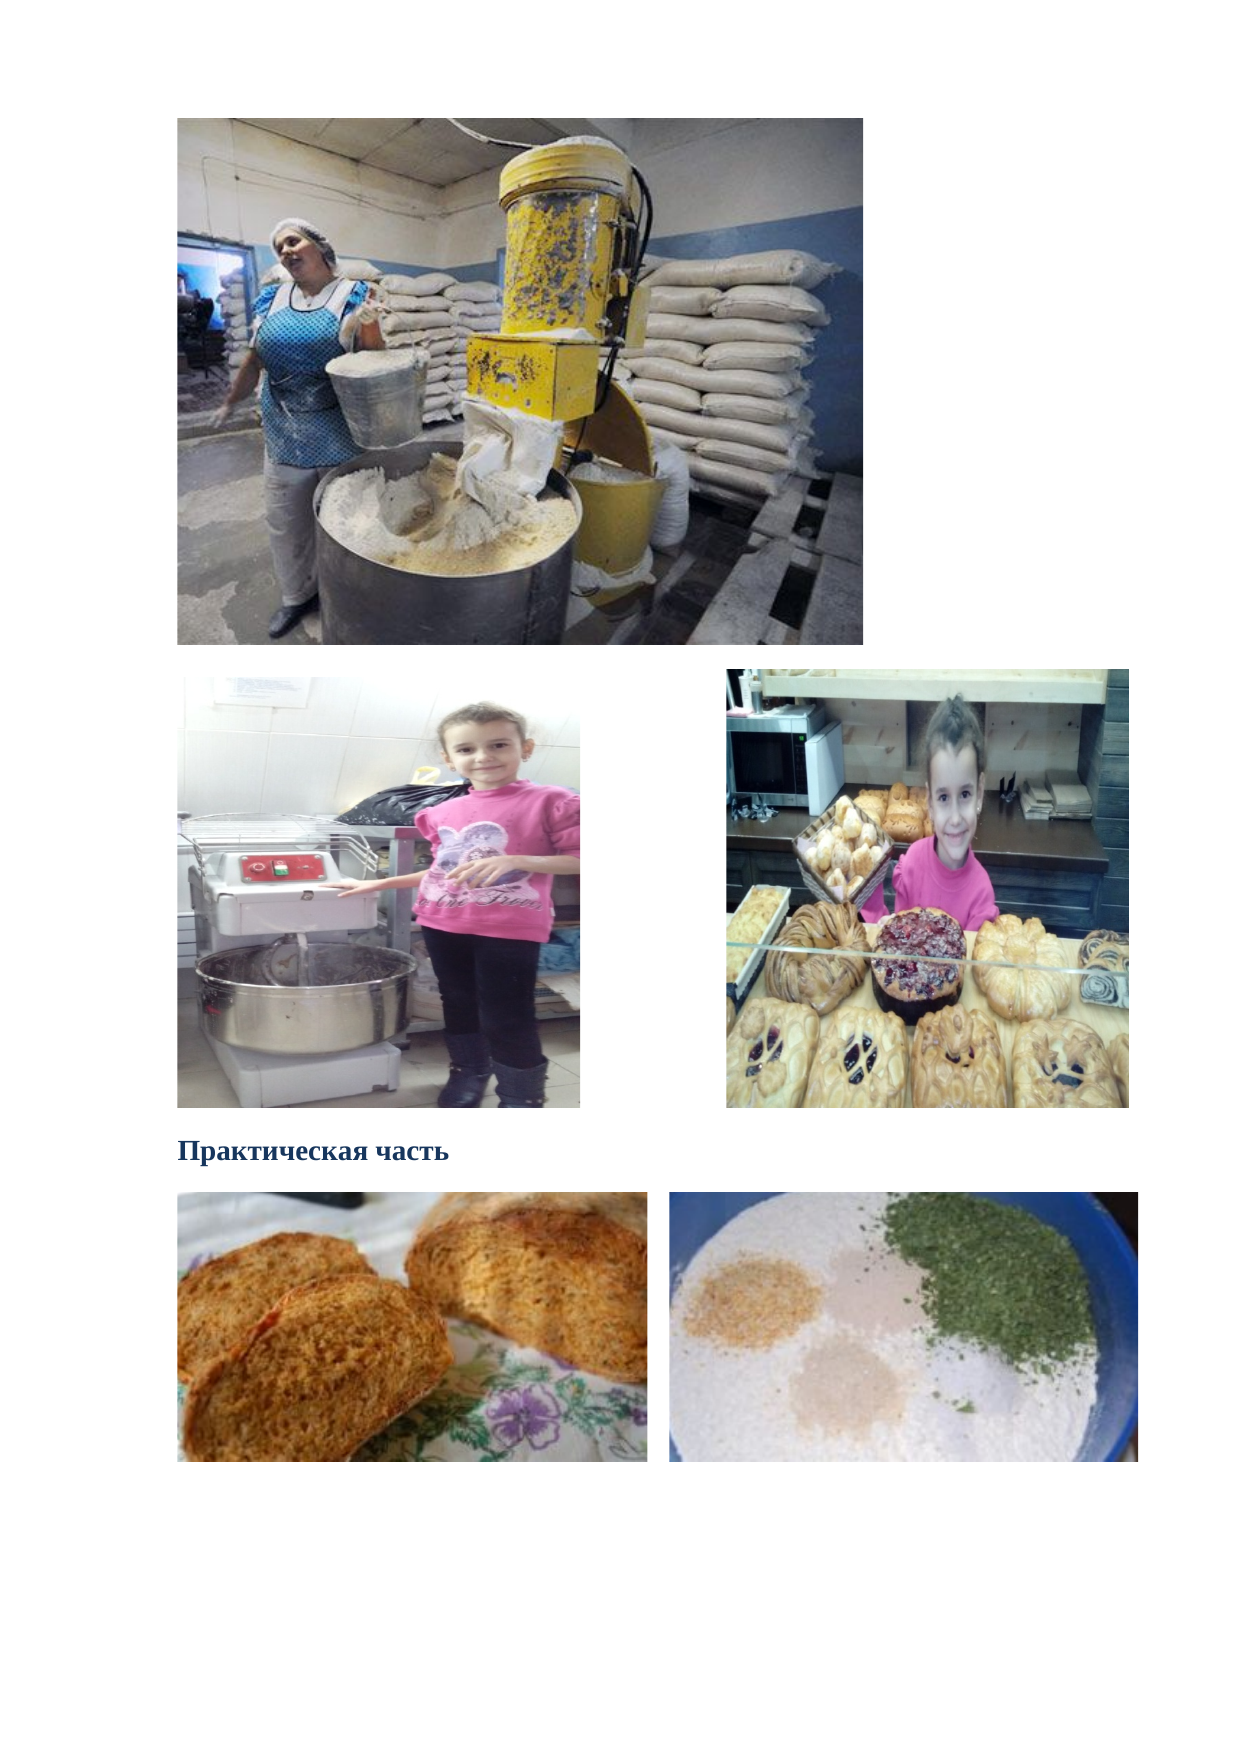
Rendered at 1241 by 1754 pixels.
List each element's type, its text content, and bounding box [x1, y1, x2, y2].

picture [177, 1192, 648, 1462]
picture [669, 1192, 1139, 1462]
picture [177, 677, 581, 1108]
picture [726, 669, 1129, 1108]
picture [177, 118, 864, 645]
text Практическая часть [177, 1133, 1152, 1167]
